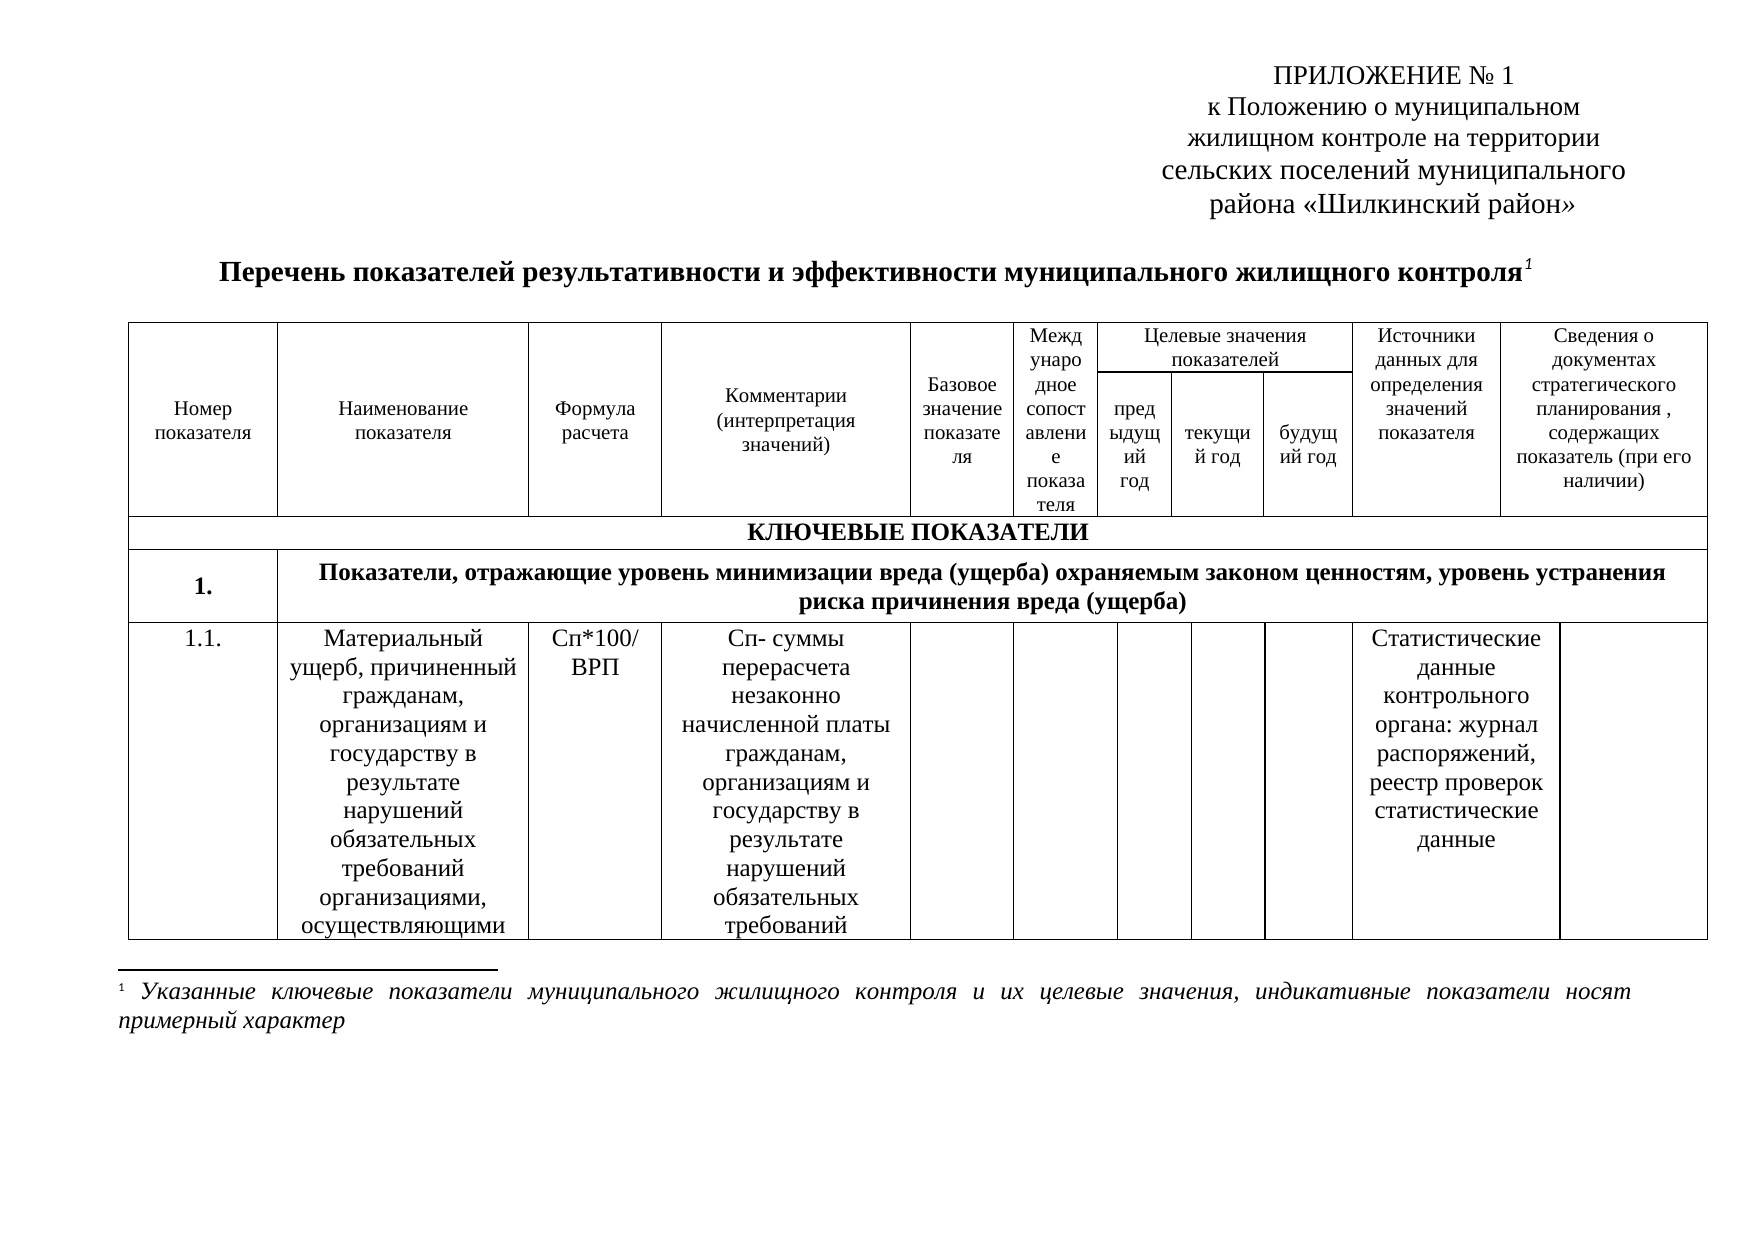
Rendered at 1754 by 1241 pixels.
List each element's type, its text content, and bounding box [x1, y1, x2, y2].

table_header Формула расчета [529, 323, 661, 516]
table_cell [911, 623, 1013, 939]
text к Положению о муниципальном жилищном контроле на территории [1152, 90, 1636, 152]
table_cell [662, 623, 910, 939]
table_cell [1353, 623, 1559, 939]
table_header Международное сопоставление показателя [1014, 323, 1097, 516]
table_cell 1. [129, 550, 277, 622]
table_cell текущий год [1172, 373, 1263, 516]
table_cell [1266, 623, 1352, 939]
table_cell будущий год [1264, 373, 1352, 516]
table_header Комментарии (интерпретация значений) [662, 323, 910, 516]
table_cell КЛЮЧЕВЫЕ ПОКАЗАТЕЛИ [129, 517, 1707, 549]
text Перечень показателей результативности и эффективности муниципального жилищного контроля [118, 253, 1636, 289]
text ПРИЛОЖЕНИЕ № 1 [1152, 59, 1636, 90]
table_cell предыдущий год [1098, 373, 1171, 516]
table_header Номер показателя [129, 323, 277, 516]
text сельских поселений муниципального района «Шилкинский район» [1152, 152, 1636, 219]
table_header Целевые значения показателей [1098, 323, 1352, 371]
table_header Сведения о документах стратегического планирования , содержащих показатель (при его наличии) [1501, 323, 1707, 516]
table_header Наименование показателя [278, 323, 528, 516]
table_cell Сп*100/ ВРП [529, 623, 661, 939]
table_cell Показатели, отражающие уровень минимизации вреда (ущерба) охраняемым законом ценностям, уровень устранения риска причинения вреда (ущерба) [278, 550, 1707, 622]
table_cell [278, 623, 528, 939]
table_cell [1118, 623, 1191, 939]
table_cell [1561, 623, 1707, 939]
table_header Источники данных для определения значений показателя [1353, 323, 1500, 516]
table_header Базовое значение показателя [911, 323, 1013, 516]
table_cell [1192, 623, 1264, 939]
table_cell 1.1. [129, 623, 277, 939]
table_cell [1014, 623, 1117, 939]
